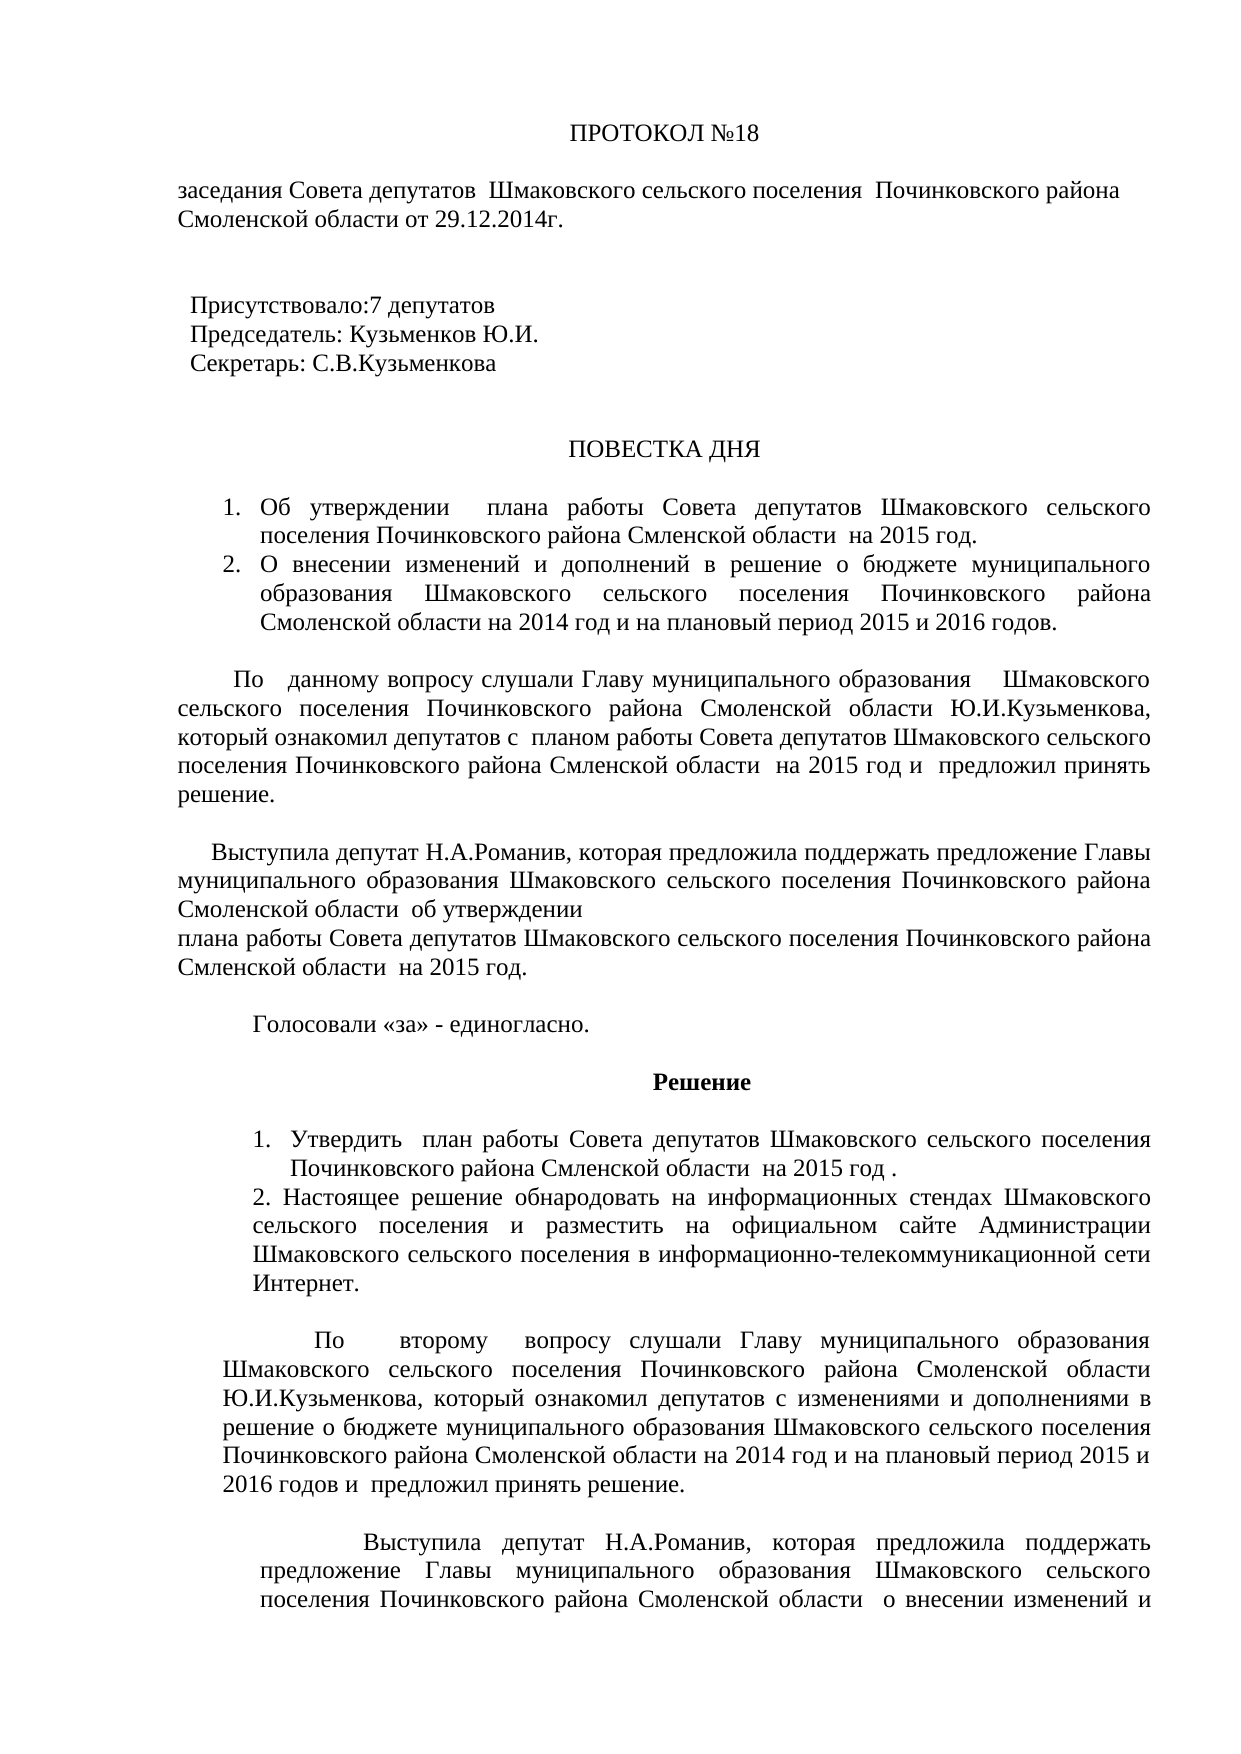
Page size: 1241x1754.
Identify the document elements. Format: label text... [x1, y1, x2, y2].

text 2. Настоящее решение обнародовать на информационных стендах Шмаковского сельского поселения и разместить на официальном сайте Администрации Шмаковского сельского поселения в информационно-телекоммуникационной сети Интернет. [252, 1182, 1152, 1297]
text заседания Совета депутатов Шмаковского сельского поселения Починковского района Смоленской области от 29.12.2014г. [177, 176, 1152, 233]
list Голосовали «за» - единогласно. [252, 1009, 1152, 1038]
text Присутствовало:7 депутатов [177, 291, 1152, 319]
list Решение [252, 1067, 1152, 1096]
text По второму вопросу слушали Главу муниципального образования Шмаковского сельского поселения Починковского района Смоленской области Ю.И.Кузьменкова, который ознакомил депутатов с изменениями и дополнениями в решение о бюджете муниципального образования Шмаковского сельского поселения Починковского района Смоленской области на 2014 год и на плановый период 2015 и 2016 годов и предложил принять решение. [222, 1326, 1152, 1498]
text Секретарь: С.В.Кузьменкова [177, 348, 1152, 377]
text Председатель: Кузьменков Ю.И. [177, 319, 1152, 348]
list О внесении изменений и дополнений в решение о бюджете муниципального образования Шмаковского сельского поселения Починковского района Смоленской области на 2014 год и на плановый период 2015 и 2016 годов. [222, 549, 1152, 636]
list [260, 1527, 1152, 1613]
text Выступила депутат Н.А.Романив, которая предложила поддержать предложение Главы муниципального образования Шмаковского сельского поселения Починковского района Смоленской области об утверждении [177, 837, 1152, 923]
text ПРОТОКОЛ №18 [177, 118, 1152, 147]
text плана работы Совета депутатов Шмаковского сельского поселения Починковского района Смленской области на 2015 год. [177, 923, 1152, 981]
list Утвердить план работы Совета депутатов Шмаковского сельского поселения Починковского района Смленской области на 2015 год . [252, 1124, 1152, 1182]
text По данному вопросу слушали Главу муниципального образования Шмаковского сельского поселения Починковского района Смоленской области Ю.И.Кузьменкова, который ознакомил депутатов с планом работы Совета депутатов Шмаковского сельского поселения Починковского района Смленской области на 2015 год и предложил принять решение. [177, 664, 1152, 808]
list Об утверждении плана работы Совета депутатов Шмаковского сельского поселения Починковского района Смленской области на 2015 год. [222, 492, 1152, 549]
text ПОВЕСТКА ДНЯ [177, 434, 1152, 463]
